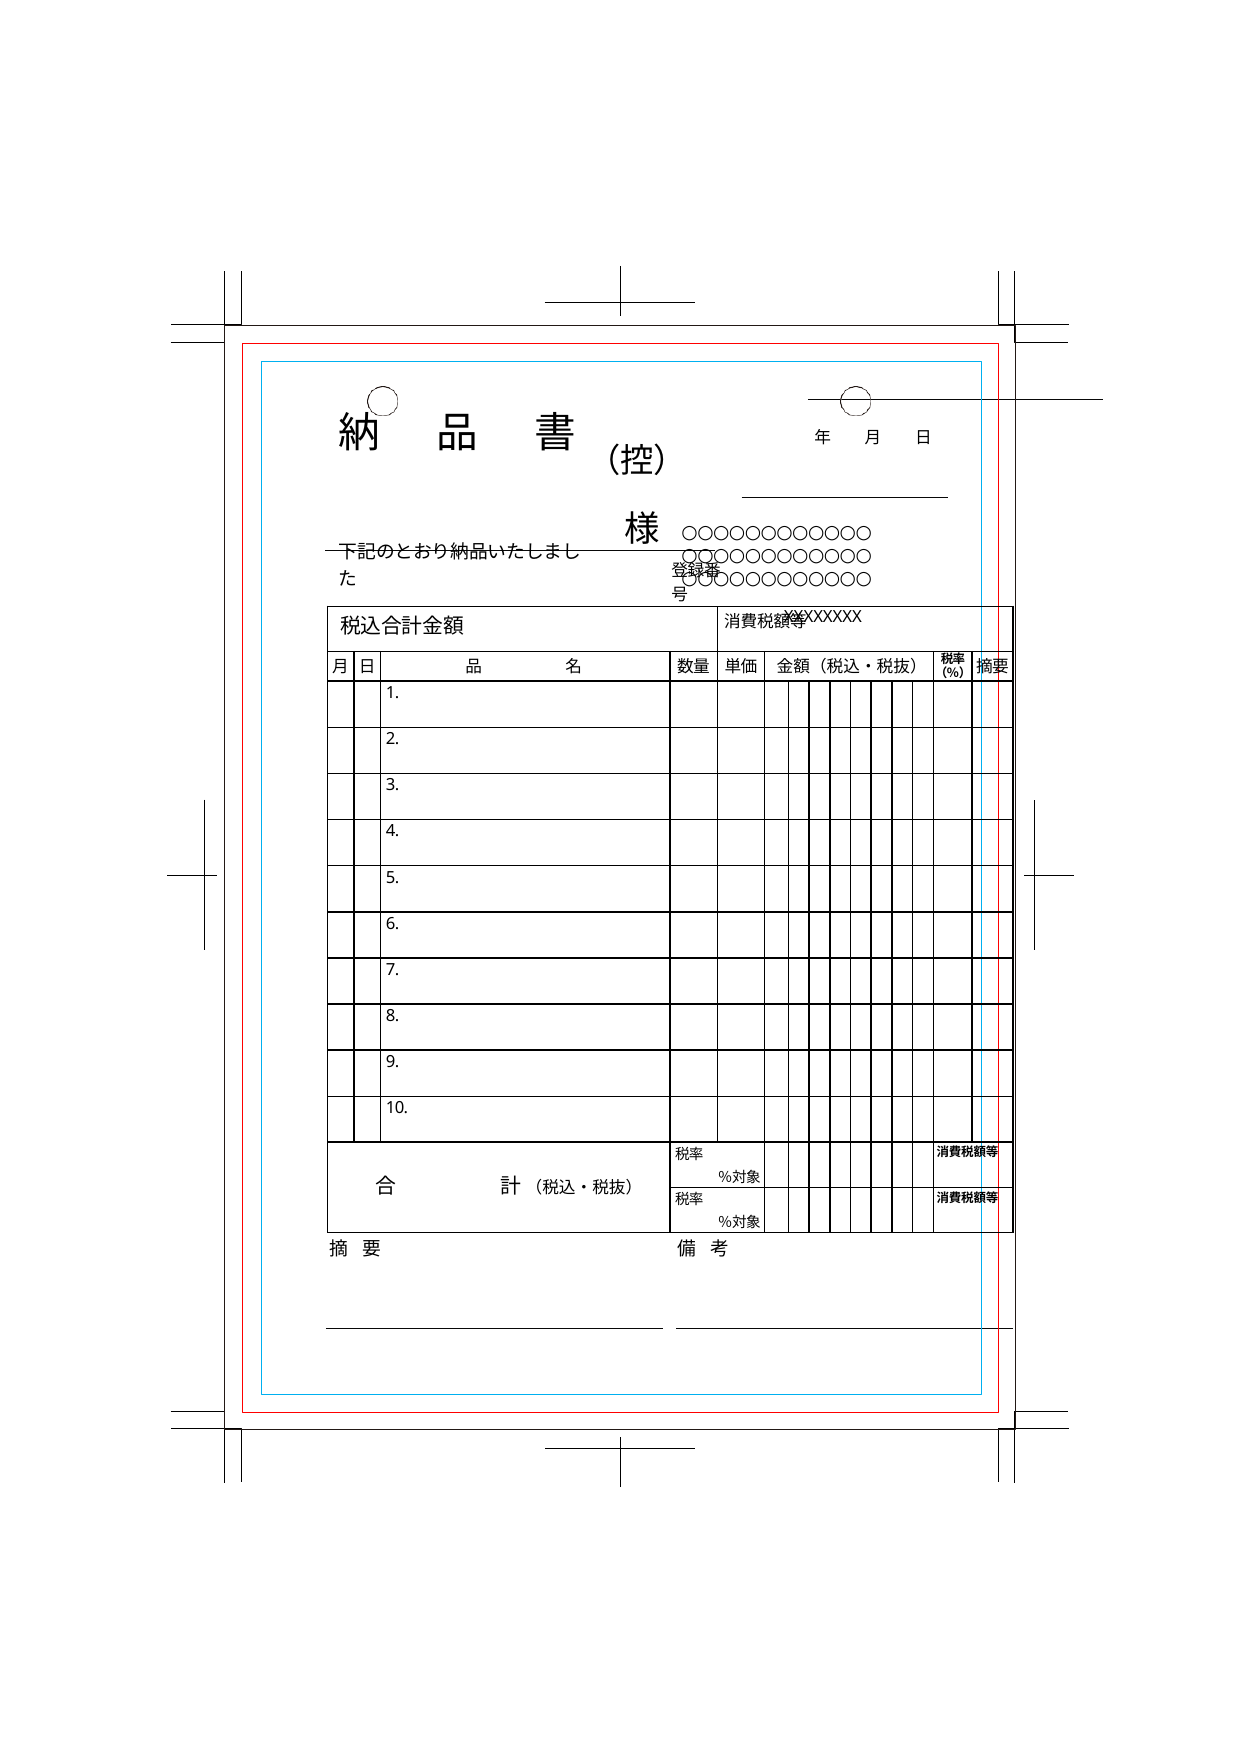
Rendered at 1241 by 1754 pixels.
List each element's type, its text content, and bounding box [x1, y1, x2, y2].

table_cell [831, 1051, 850, 1096]
table_cell [934, 959, 971, 1003]
table_cell [355, 728, 380, 772]
table_cell [913, 1188, 933, 1232]
table_cell [765, 866, 788, 911]
table_cell [765, 959, 788, 1003]
table_cell [789, 1097, 808, 1141]
table_cell [718, 728, 764, 772]
table_cell [328, 682, 353, 726]
table_cell [913, 1051, 933, 1096]
table_cell [831, 959, 850, 1003]
table_cell 税率 ％対象 [671, 1143, 764, 1186]
table_cell [893, 1143, 912, 1186]
table_cell [831, 774, 850, 819]
table_cell [718, 866, 764, 911]
table_cell [913, 1005, 933, 1049]
table_cell [328, 866, 353, 911]
table_header 消費税額等 [718, 607, 1012, 651]
table_cell [913, 866, 933, 911]
table_cell [893, 913, 912, 957]
table_cell [893, 820, 912, 865]
table_cell [973, 682, 1012, 726]
table_cell [810, 728, 829, 772]
table_cell [893, 1097, 912, 1141]
table_cell [973, 820, 1012, 865]
table_cell [851, 1188, 870, 1232]
table_cell [765, 820, 788, 865]
table_cell [934, 866, 971, 911]
table_cell [893, 959, 912, 1003]
table_cell [934, 682, 971, 726]
table_cell [810, 820, 829, 865]
table_cell [355, 1051, 380, 1096]
table_cell [872, 1051, 891, 1096]
table_cell [765, 1097, 788, 1141]
table_cell [671, 866, 717, 911]
table_cell 8. [381, 1005, 669, 1049]
text 摘 要 備 考 [329, 1233, 1016, 1261]
table_cell [872, 1188, 891, 1232]
table_cell [810, 959, 829, 1003]
table_cell 消費税額等 [934, 1143, 1012, 1186]
table_cell [671, 774, 717, 819]
table_cell [789, 1005, 808, 1049]
table_cell [831, 1188, 850, 1232]
table_cell [718, 959, 764, 1003]
table_cell [913, 959, 933, 1003]
text 様 [624, 501, 721, 552]
table_cell [789, 913, 808, 957]
table_cell [851, 959, 870, 1003]
table_cell [718, 1051, 764, 1096]
table_cell [789, 820, 808, 865]
table_cell 単価 [718, 652, 764, 680]
table_cell 税率 ％対象 [671, 1188, 764, 1232]
table_cell [355, 1005, 380, 1049]
table_cell [973, 959, 1012, 1003]
table_cell [872, 728, 891, 772]
table_cell [872, 820, 891, 865]
table_cell [718, 682, 764, 726]
table_cell [671, 1005, 717, 1049]
table_cell [789, 1188, 808, 1232]
table_cell [671, 1051, 717, 1096]
table_cell [810, 1005, 829, 1049]
table_cell [328, 1005, 353, 1049]
table_cell [355, 820, 380, 865]
table_cell 10. [381, 1097, 669, 1141]
table_cell [851, 682, 870, 726]
table_cell [872, 913, 891, 957]
table_cell [973, 866, 1012, 911]
table_cell [718, 1097, 764, 1141]
table_cell [328, 728, 353, 772]
table_cell [810, 913, 829, 957]
table_cell [671, 682, 717, 726]
table_cell [671, 820, 717, 865]
table_cell [893, 866, 912, 911]
table_cell [789, 1143, 808, 1186]
table_cell [831, 682, 850, 726]
table_cell 合 計 （税込・税抜） [328, 1143, 669, 1232]
table_cell 月 [328, 652, 353, 680]
table_cell [789, 1051, 808, 1096]
table_cell 金額（税込・税抜） [765, 652, 933, 680]
table_cell [851, 728, 870, 772]
table_cell 数量 [671, 652, 717, 680]
table_cell [718, 913, 764, 957]
table_cell [831, 913, 850, 957]
table_cell [789, 866, 808, 911]
table_cell [831, 728, 850, 772]
table_cell [851, 1143, 870, 1186]
table_cell [893, 1051, 912, 1096]
table_cell [934, 1051, 971, 1096]
table_cell [934, 1005, 971, 1049]
text 下記のとおり納品いたしました [338, 537, 585, 591]
table_cell [913, 774, 933, 819]
table_cell 3. [381, 774, 669, 819]
table_cell 摘要 [973, 652, 1012, 680]
table_cell [718, 820, 764, 865]
table_cell [765, 913, 788, 957]
table_cell [765, 682, 788, 726]
table_cell [973, 1051, 1012, 1096]
table_cell [718, 1005, 764, 1049]
table_cell [851, 774, 870, 819]
table_cell 6. [381, 913, 669, 957]
table_cell 1. [381, 682, 669, 726]
table_cell 税率 （％） [934, 652, 971, 680]
table_cell [671, 913, 717, 957]
table_cell [789, 774, 808, 819]
table_cell [913, 913, 933, 957]
table_cell [718, 774, 764, 819]
table_cell [831, 866, 850, 911]
table_cell [810, 866, 829, 911]
table_cell 5. [381, 866, 669, 911]
title 納 品 書 [339, 399, 585, 459]
table_cell [328, 913, 353, 957]
table_cell [872, 1005, 891, 1049]
table_cell [851, 820, 870, 865]
table_cell [872, 1143, 891, 1186]
table_cell [810, 1188, 829, 1232]
table_cell [893, 1188, 912, 1232]
table_cell [355, 913, 380, 957]
table_cell [973, 728, 1012, 772]
table_cell [851, 913, 870, 957]
table_cell [355, 959, 380, 1003]
table_cell [765, 774, 788, 819]
table_cell [789, 682, 808, 726]
table_cell [913, 1097, 933, 1141]
table_cell [355, 774, 380, 819]
table_cell [934, 774, 971, 819]
table_cell [810, 774, 829, 819]
table_cell [810, 1143, 829, 1186]
table_cell [851, 866, 870, 911]
table_cell [810, 1051, 829, 1096]
table_cell [671, 1097, 717, 1141]
table_cell [872, 866, 891, 911]
table_cell [851, 1005, 870, 1049]
table_cell [328, 1097, 353, 1141]
table_cell [893, 682, 912, 726]
table_cell [328, 774, 353, 819]
table_cell [831, 820, 850, 865]
table_cell [851, 1097, 870, 1141]
table_cell [913, 728, 933, 772]
table_cell [328, 820, 353, 865]
table_header 税込合計金額 [328, 607, 717, 651]
table_cell 日 [355, 652, 380, 680]
table_cell [934, 820, 971, 865]
table_cell [872, 1097, 891, 1141]
table_cell [671, 728, 717, 772]
table_cell [851, 1051, 870, 1096]
table_cell [913, 682, 933, 726]
table_cell 品 名 [381, 652, 669, 680]
table_cell [973, 1005, 1012, 1049]
text 登録番号 [671, 557, 721, 606]
table_cell [934, 1097, 971, 1141]
table_cell [973, 1097, 1012, 1141]
table_cell [810, 682, 829, 726]
table_cell [765, 1188, 788, 1232]
table_cell 7. [381, 959, 669, 1003]
table_cell [893, 774, 912, 819]
table_cell [934, 728, 971, 772]
table_cell 消費税額等 [934, 1188, 1012, 1232]
table_cell 2. [381, 728, 669, 772]
table_cell [355, 682, 380, 726]
table_cell [831, 1005, 850, 1049]
table_cell [973, 913, 1012, 957]
table_cell [328, 1051, 353, 1096]
picture [840, 386, 871, 416]
table_cell [893, 1005, 912, 1049]
table_cell [934, 913, 971, 957]
table_cell [789, 728, 808, 772]
table_cell [355, 866, 380, 911]
table_cell [872, 682, 891, 726]
table_cell [789, 959, 808, 1003]
table_cell 9. [381, 1051, 669, 1096]
table_cell [328, 959, 353, 1003]
table_cell [973, 774, 1012, 819]
table_cell [765, 1005, 788, 1049]
table_cell [765, 1051, 788, 1096]
table_cell 4. [381, 820, 669, 865]
table_cell [355, 1097, 380, 1141]
table_cell [810, 1097, 829, 1141]
table_cell [765, 1143, 788, 1186]
table_cell [872, 774, 891, 819]
table_cell [913, 1143, 933, 1186]
table_cell [831, 1097, 850, 1141]
table_cell [872, 959, 891, 1003]
table_cell [893, 728, 912, 772]
picture [367, 386, 398, 399]
table_cell [671, 959, 717, 1003]
table_cell [765, 728, 788, 772]
table_cell [913, 820, 933, 865]
table_cell [831, 1143, 850, 1186]
